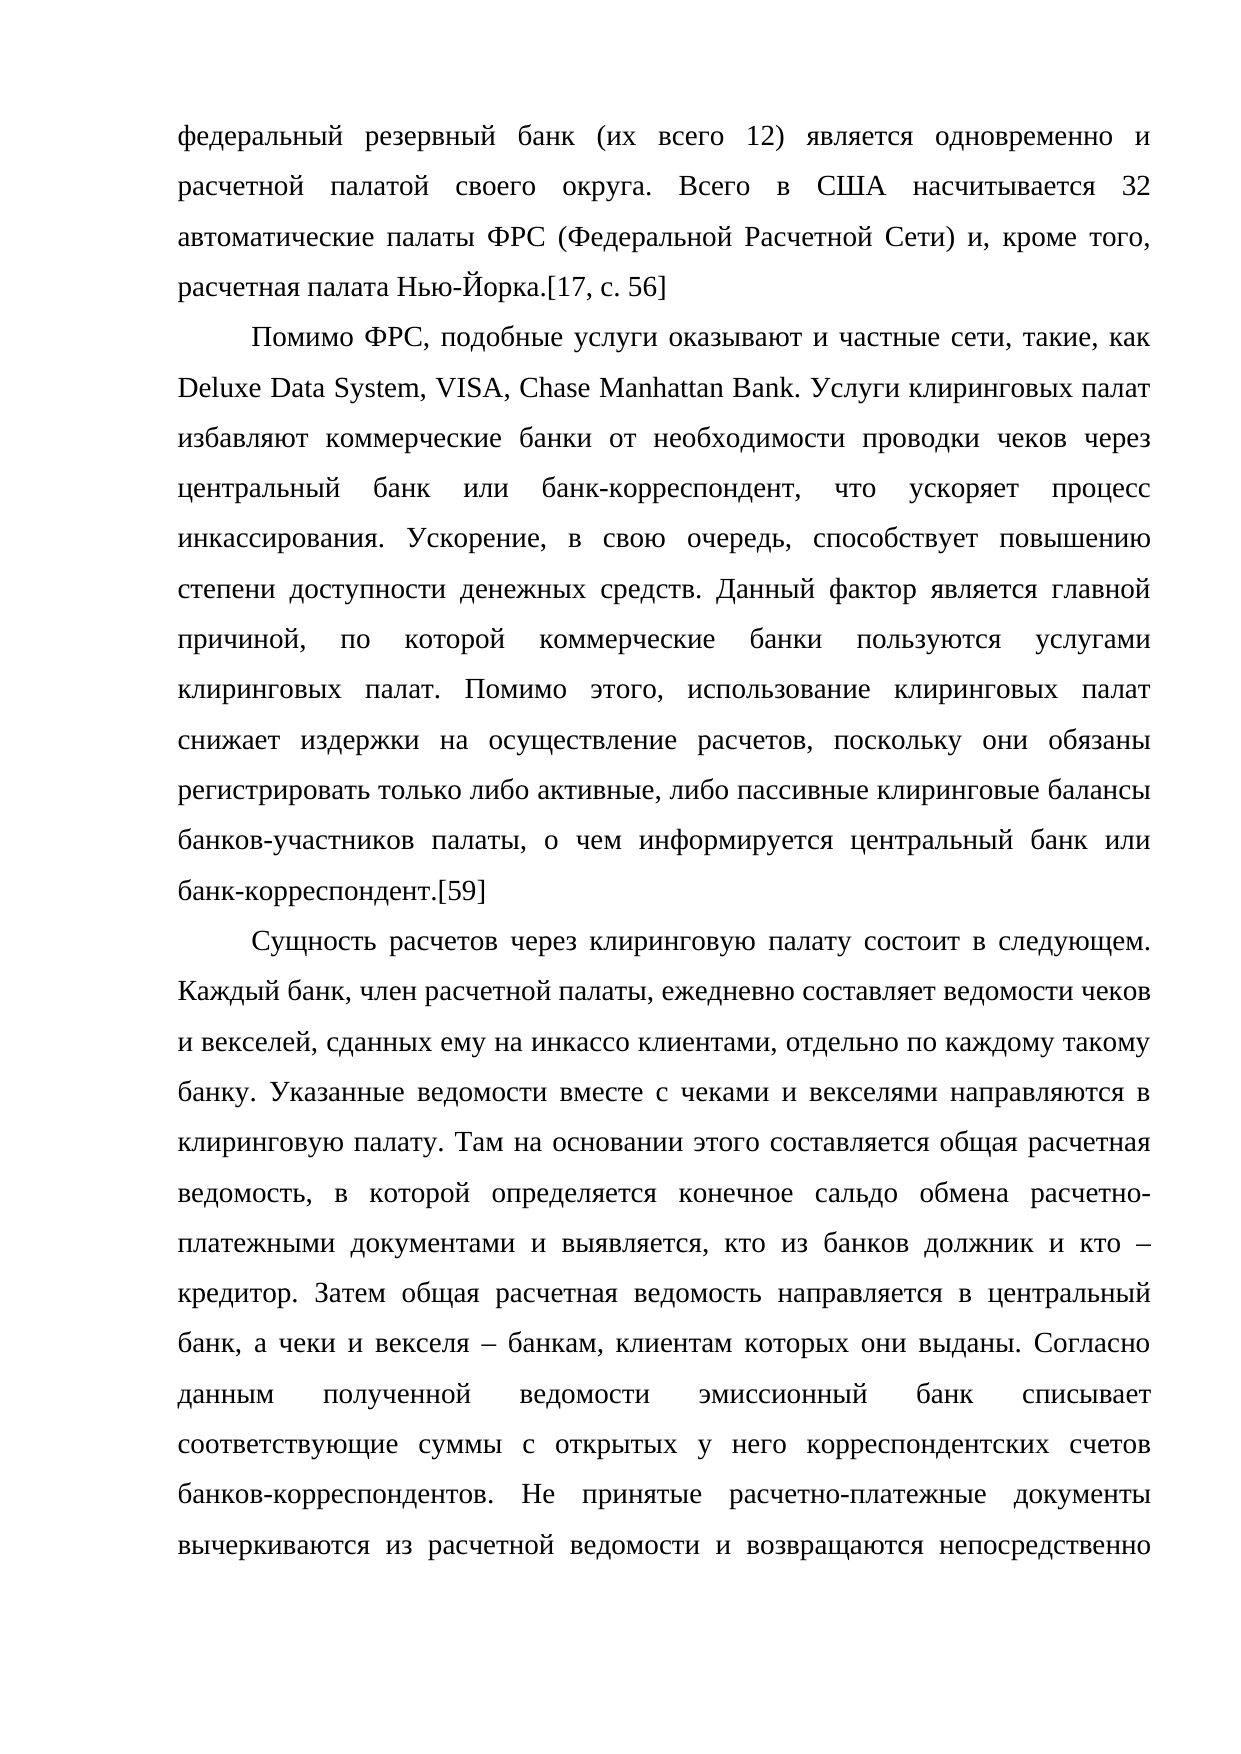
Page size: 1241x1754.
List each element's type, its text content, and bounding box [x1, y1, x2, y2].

text Помимо ФРС, подобные услуги оказывают и частные сети, такие, как Deluxe Data System, VISA, Chase Manhattan Bank. Услуги клиринговых палат избавляют коммерческие банки от необходимости проводки чеков через центральный банк или банк-корреспондент, что ускоряет процесс инкассирования. Ускорение, в свою очередь, способствует повышению степени доступности денежных средств. Данный фактор является главной причиной, по которой коммерческие банки пользуются услугами клиринговых палат. Помимо этого, использование клиринговых палат снижает издержки на осуществление расчетов, поскольку они обязаны регистрировать только либо активные, либо пассивные клиринговые балансы банков-участников палаты, о чем информируется центральный банк или банк-корреспондент.[59] [177, 319, 1152, 906]
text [177, 923, 1152, 1560]
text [177, 118, 1152, 303]
